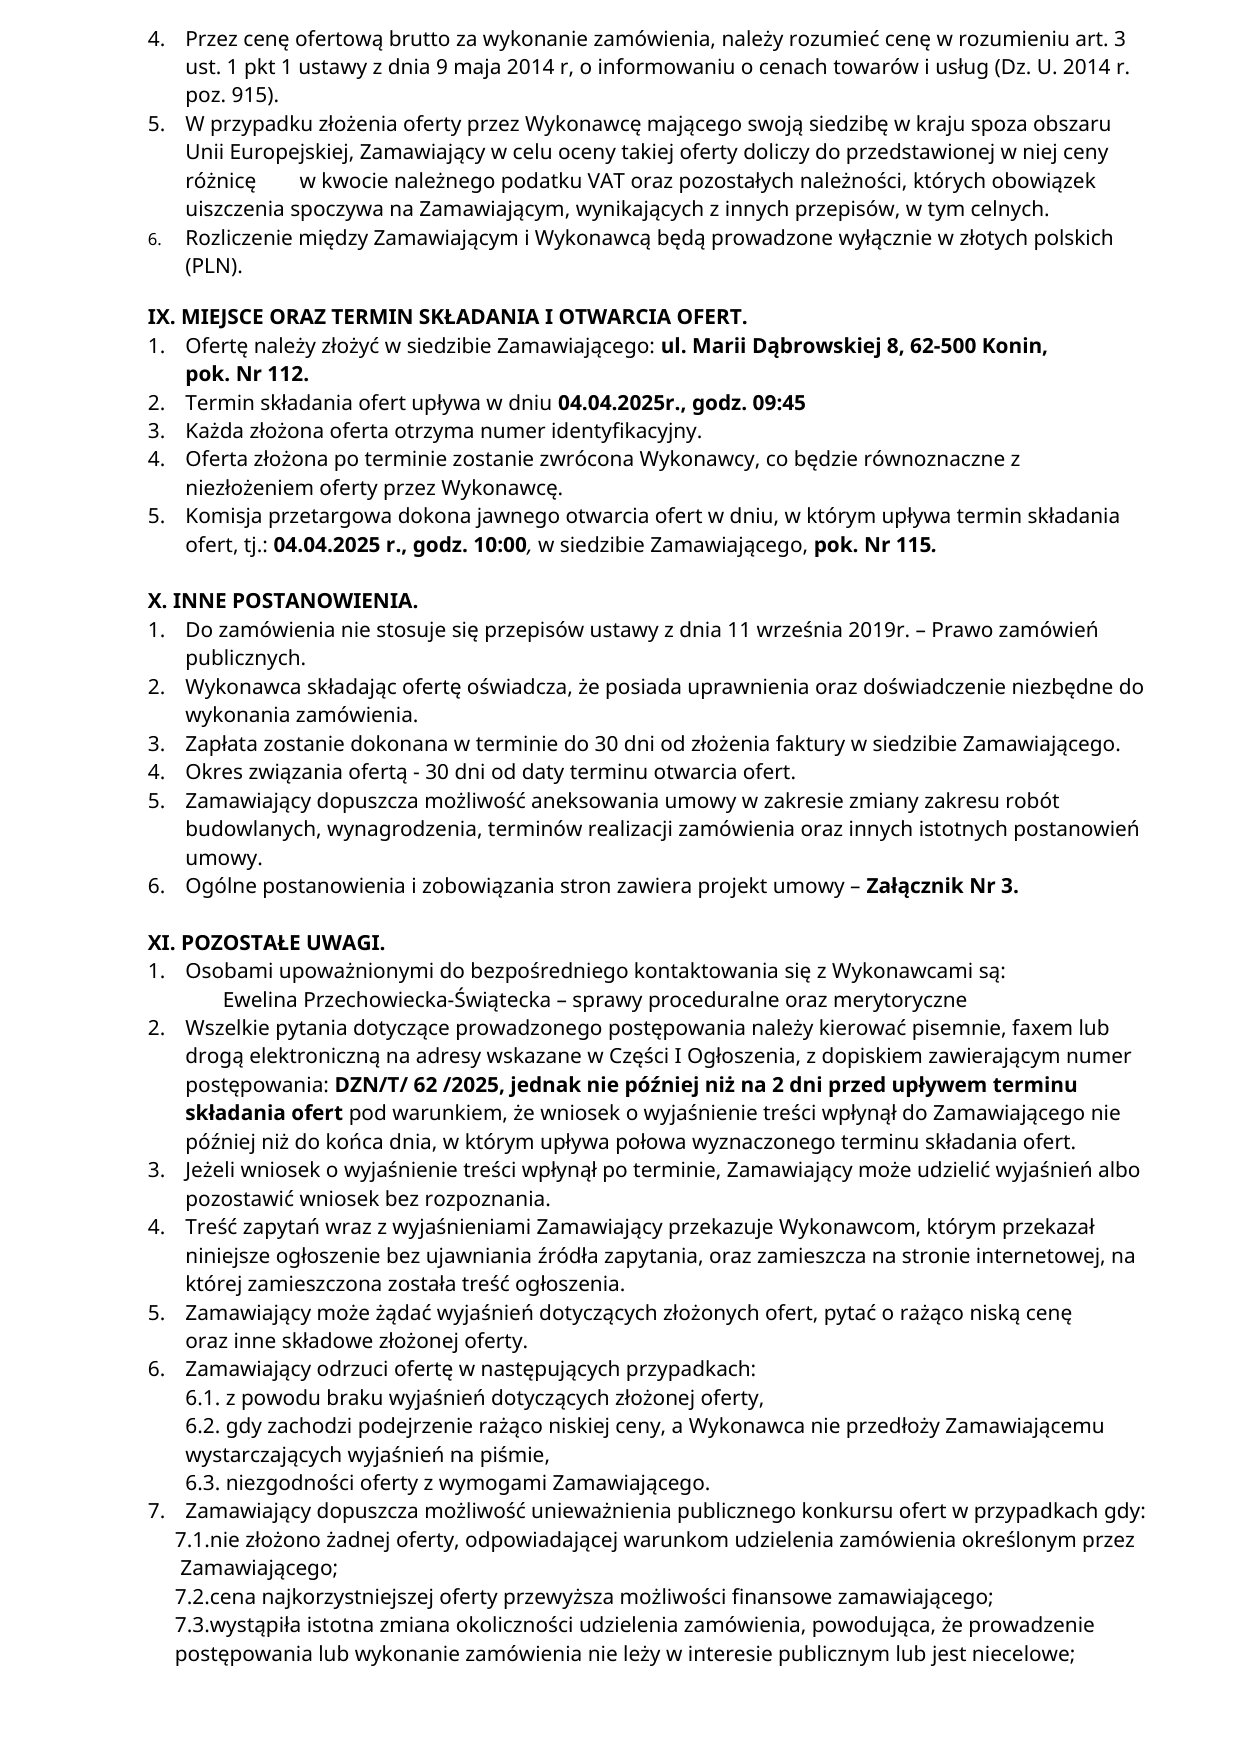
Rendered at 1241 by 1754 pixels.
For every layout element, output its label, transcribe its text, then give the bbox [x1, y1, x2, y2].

list Termin składania ofert upływa w dniu 04.04.2025r., godz. 09:45 [148, 388, 1152, 416]
list Do zamówienia nie stosuje się przepisów ustawy z dnia 11 września 2019r. – Prawo zamówień publicznych. [148, 615, 1152, 672]
text IX. MIEJSCE ORAZ TERMIN SKŁADANIA I OTWARCIA OFERT. [148, 302, 1152, 331]
list Przez cenę ofertową brutto za wykonanie zamówienia, należy rozumieć cenę w rozumieniu art. 3 ust. 1 pkt 1 ustawy z dnia 9 maja 2014 r, o informowaniu o cenach towarów i usług (Dz. U. 2014 r. poz. 915). [148, 24, 1152, 109]
list Ofertę należy złożyć w siedzibie Zamawiającego: ul. Marii Dąbrowskiej 8, 62-500 Konin, pok. Nr 112. [148, 331, 1152, 388]
list 6.1. z powodu braku wyjaśnień dotyczących złożonej oferty, [185, 1383, 1152, 1411]
list Wszelkie pytania dotyczące prowadzonego postępowania należy kierować pisemnie, faxem lub drogą elektroniczną na adresy wskazane w Części I Ogłoszenia, z dopiskiem zawierającym numer postępowania: DZN/T/ 62 /2025, jednak nie później niż na 2 dni przed upływem terminu składania ofert pod warunkiem, że wniosek o wyjaśnienie treści wpłynął do Zamawiającego nie później niż do końca dnia, w którym upływa połowa wyznaczonego terminu składania ofert. [148, 1013, 1152, 1155]
text 7.1.nie złożono żadnej oferty, odpowiadającej warunkom udzielenia zamówienia określonym przez [148, 1525, 1152, 1553]
text Ewelina Przechowiecka-Świątecka – sprawy proceduralne oraz merytoryczne [223, 985, 1152, 1013]
text 7.3.wystąpiła istotna zmiana okoliczności udzielenia zamówienia, powodująca, że prowadzenie [148, 1610, 1152, 1639]
list Ogólne postanowienia i zobowiązania stron zawiera projekt umowy – Załącznik Nr 3. [148, 871, 1152, 899]
list Zamawiający może żądać wyjaśnień dotyczących złożonych ofert, pytać o rażąco niską cenę oraz inne składowe złożonej oferty. [148, 1298, 1152, 1354]
list Komisja przetargowa dokona jawnego otwarcia ofert w dniu, w którym upływa termin składania ofert, tj.: 04.04.2025 r., godz. 10:00, w siedzibie Zamawiającego, pok. Nr 115. [148, 501, 1152, 558]
list 6.3. niezgodności oferty z wymogami Zamawiającego. [185, 1468, 1152, 1497]
list Zapłata zostanie dokonana w terminie do 30 dni od złożenia faktury w siedzibie Zamawiającego. [148, 729, 1152, 757]
list Rozliczenie między Zamawiającym i Wykonawcą będą prowadzone wyłącznie w złotych polskich (PLN). [148, 223, 1152, 279]
text 7.2.cena najkorzystniejszej oferty przewyższa możliwości finansowe zamawiającego; [148, 1582, 1152, 1610]
list W przypadku złożenia oferty przez Wykonawcę mającego swoją siedzibę w kraju spoza obszaru Unii Europejskiej, Zamawiający w celu oceny takiej oferty doliczy do przedstawionej w niej ceny różnicę w kwocie należnego podatku VAT oraz pozostałych należności, których obowiązek uiszczenia spoczywa na Zamawiającym, wynikających z innych przepisów, w tym celnych. [148, 109, 1152, 223]
list Oferta złożona po terminie zostanie zwrócona Wykonawcy, co będzie równoznaczne z niezłożeniem oferty przez Wykonawcę. [148, 444, 1152, 501]
text XI. POZOSTAŁE UWAGI. [148, 928, 1152, 956]
list Jeżeli wniosek o wyjaśnienie treści wpłynął po terminie, Zamawiający może udzielić wyjaśnień albo pozostawić wniosek bez rozpoznania. [148, 1155, 1152, 1212]
list Okres związania ofertą - 30 dni od daty terminu otwarcia ofert. [148, 757, 1152, 786]
list Zamawiający odrzuci ofertę w następujących przypadkach: [148, 1354, 1152, 1383]
text Zamawiającego; [148, 1553, 1152, 1582]
list Treść zapytań wraz z wyjaśnieniami Zamawiający przekazuje Wykonawcom, którym przekazał niniejsze ogłoszenie bez ujawniania źródła zapytania, oraz zamieszcza na stronie internetowej, na której zamieszczona została treść ogłoszenia. [148, 1212, 1152, 1298]
text X. INNE POSTANOWIENIA. [148, 587, 1152, 615]
text postępowania lub wykonanie zamówienia nie leży w interesie publicznym lub jest niecelowe; [148, 1639, 1152, 1667]
list Zamawiający dopuszcza możliwość aneksowania umowy w zakresie zmiany zakresu robót budowlanych, wynagrodzenia, terminów realizacji zamówienia oraz innych istotnych postanowień umowy. [148, 786, 1152, 871]
list Zamawiający dopuszcza możliwość unieważnienia publicznego konkursu ofert w przypadkach gdy: [148, 1497, 1152, 1525]
list Wykonawca składając ofertę oświadcza, że posiada uprawnienia oraz doświadczenie niezbędne do wykonania zamówienia. [148, 672, 1152, 729]
list 6.2. gdy zachodzi podejrzenie rażąco niskiej ceny, a Wykonawca nie przedłoży Zamawiającemu wystarczających wyjaśnień na piśmie, [185, 1411, 1152, 1468]
list Każda złożona oferta otrzyma numer identyfikacyjny. [148, 416, 1152, 444]
list Osobami upoważnionymi do bezpośredniego kontaktowania się z Wykonawcami są: [148, 956, 1152, 985]
